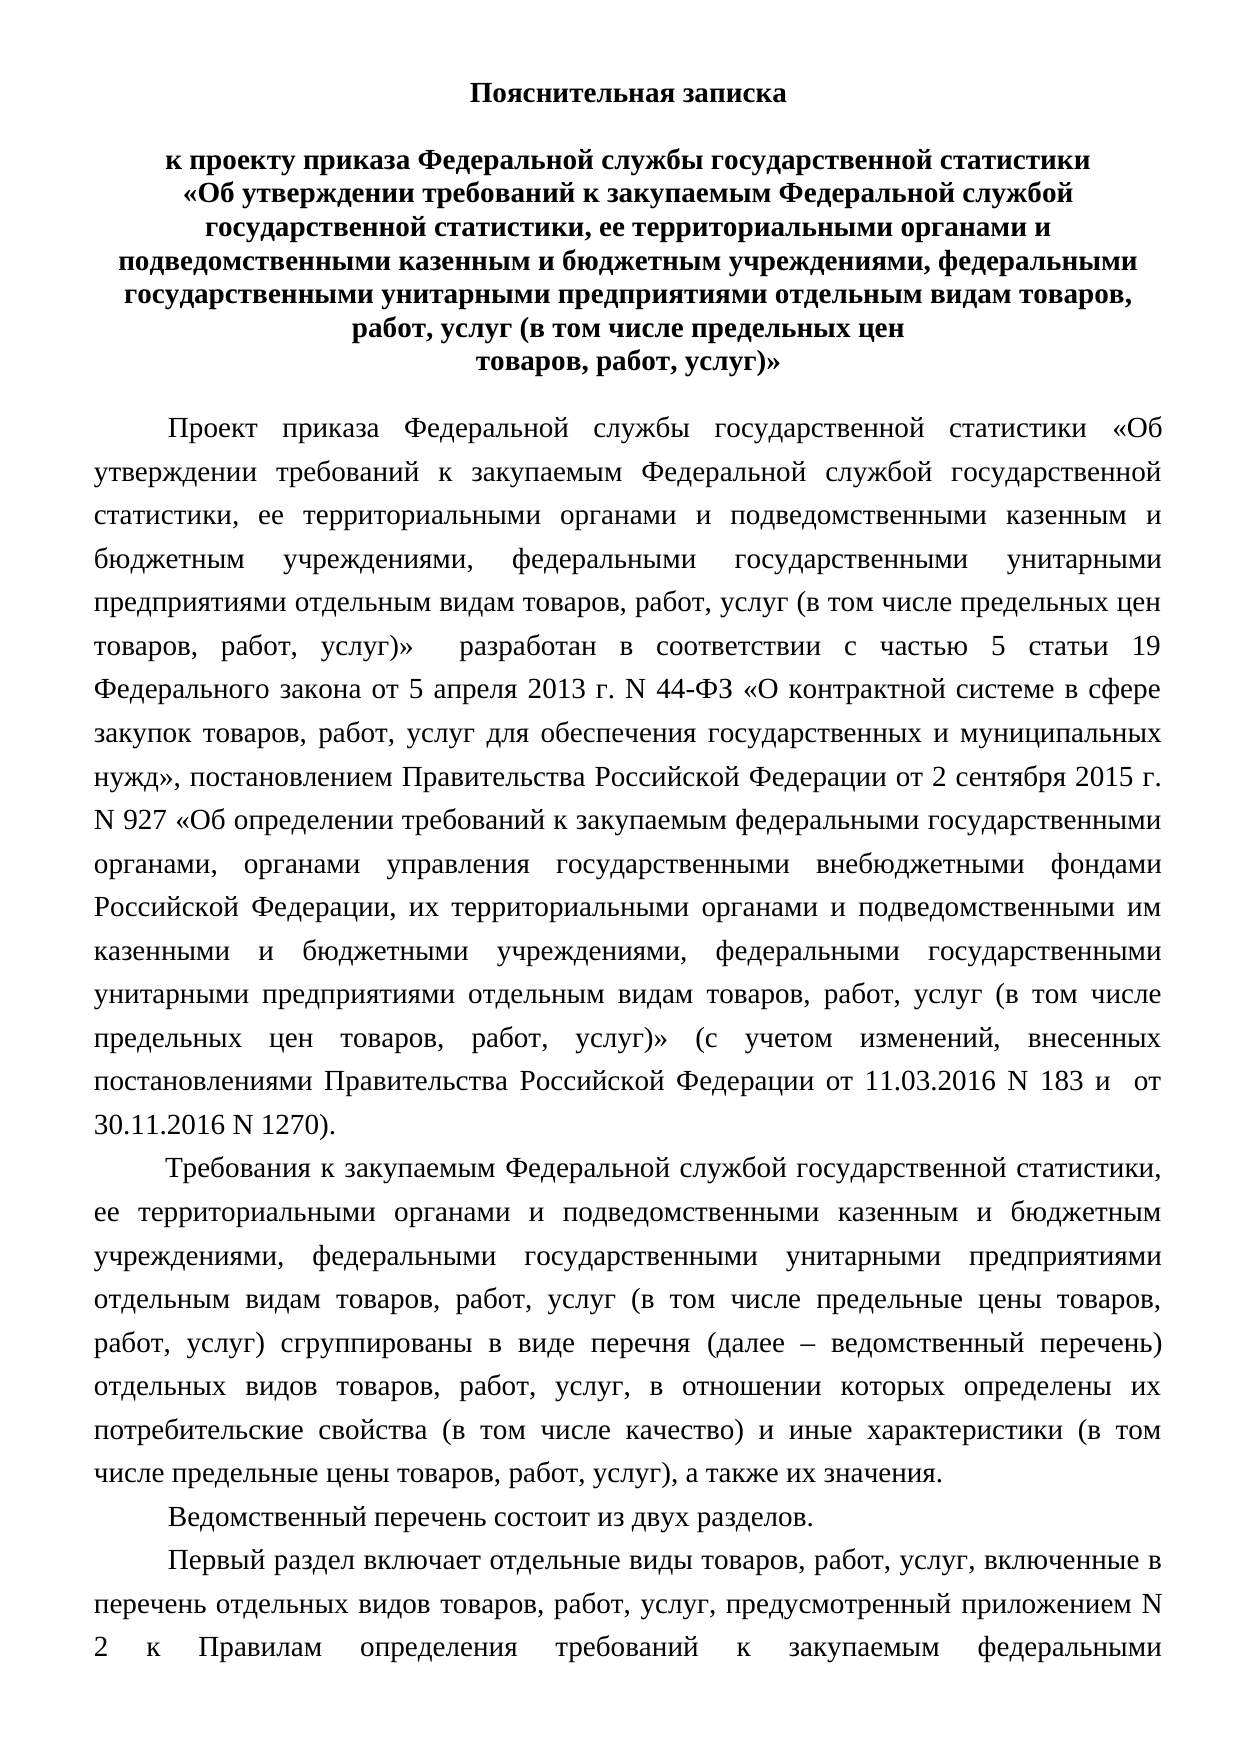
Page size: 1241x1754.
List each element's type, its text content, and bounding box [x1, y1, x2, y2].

text Пояснительная записка [94, 75, 1162, 108]
text «Об утверждении требований к закупаемым Федеральной службой государственной статистики, ее территориальными органами и подведомственными казенным и бюджетным учреждениями, федеральными государственными унитарными предприятиями отдельным видам товаров, работ, услуг (в том числе предельных цен [94, 176, 1162, 343]
text к проекту приказа Федеральной службы государственной статистики [94, 142, 1162, 176]
text товаров, работ, услуг)» [94, 343, 1162, 377]
text Проект приказа Федеральной службы государственной статистики «Об утверждении требований к закупаемым Федеральной службой государственной статистики, ее территориальными органами и подведомственными казенным и бюджетным учреждениями, федеральными государственными унитарными предприятиями отдельным видам товаров, работ, услуг (в том числе предельных цен товаров, работ, услуг)» разработан в соответствии с частью 5 статьи 19 Федерального закона от 5 апреля 2013 г. N 44-ФЗ «О контрактной системе в сфере закупок товаров, работ, услуг для обеспечения государственных и муниципальных нужд», постановлением Правительства Российской Федерации от 2 сентября 2015 г. N 927 «Об определении требований к закупаемым федеральными государственными органами, органами управления государственными внебюджетными фондами Российской Федерации, их территориальными органами и подведомственными им казенными и бюджетными учреждениями, федеральными государственными унитарными предприятиями отдельным видам товаров, работ, услуг (в том числе предельных цен товаров, работ, услуг)» (с учетом изменений, внесенных постановлениями Правительства Российской Федерации от 11.03.2016 N 183 и от 30.11.2016 N 1270). [94, 410, 1162, 1141]
text Ведомственный перечень состоит из двух разделов. [94, 1499, 1162, 1532]
text Требования к закупаемым Федеральной службой государственной статистики, ее территориальными органами и подведомственными казенным и бюджетным учреждениями, федеральными государственными унитарными предприятиями отдельным видам товаров, работ, услуг (в том числе предельные цены товаров, работ, услуг) сгруппированы в виде перечня (далее – ведомственный перечень) отдельных видов товаров, работ, услуг, в отношении которых определены их потребительские свойства (в том числе качество) и иные характеристики (в том числе предельные цены товаров, работ, услуг), а также их значения. [94, 1151, 1162, 1489]
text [94, 1542, 1162, 1663]
